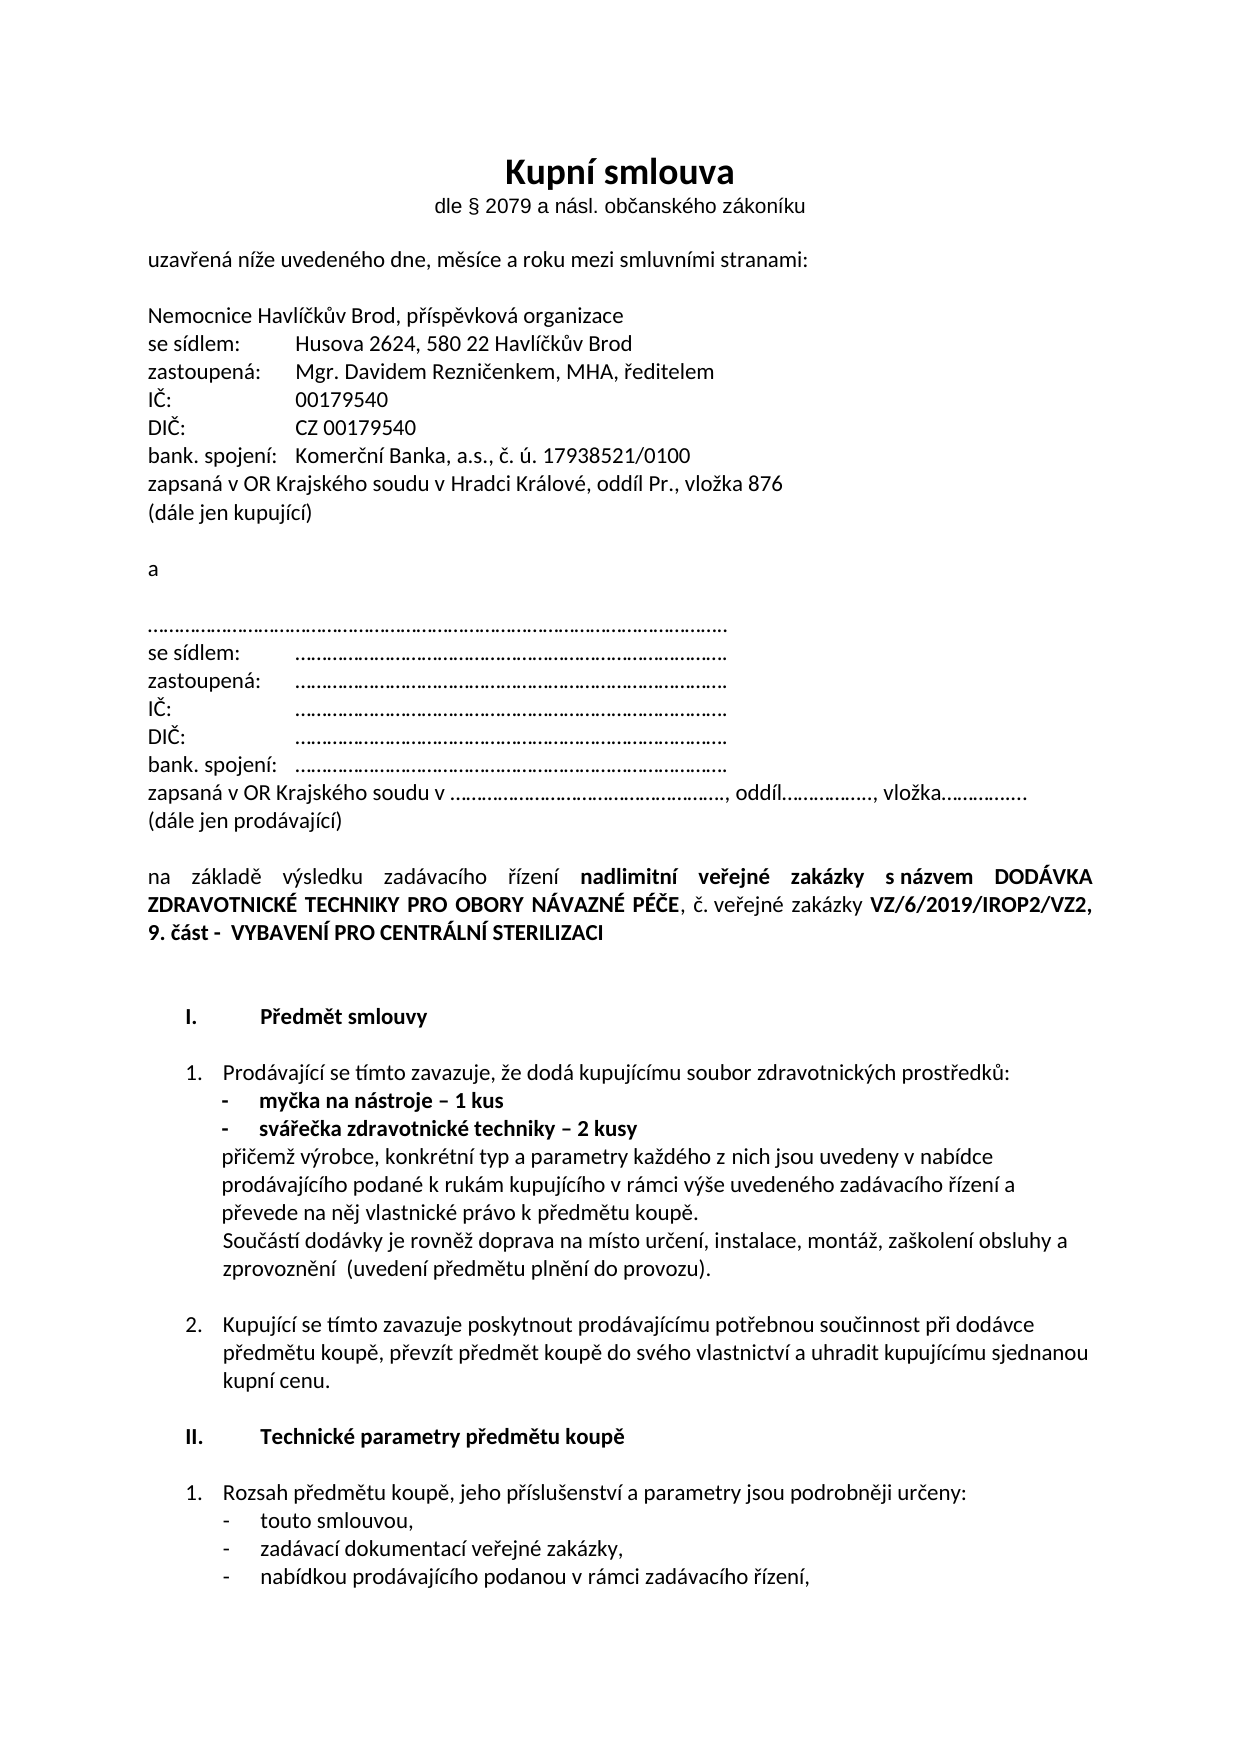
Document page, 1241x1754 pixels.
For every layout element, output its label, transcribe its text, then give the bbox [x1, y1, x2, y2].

text na základě výsledku zadávacího řízení nadlimitní veřejné zakázky s názvem DODÁVKA ZDRAVOTNICKÉ TECHNIKY PRO OBORY NÁVAZNÉ PÉČE, č. veřejné zakázky VZ/6/2019/IROP2/VZ2, 9. část - VYBAVENÍ PRO CENTRÁLNÍ STERILIZACI [148, 862, 1093, 946]
list Rozsah předmětu koupě, jeho příslušenství a parametry jsou podrobněji určeny: [185, 1478, 1093, 1506]
list Součástí dodávky je rovněž doprava na místo určení, instalace, montáž, zaškolení obsluhy a zprovoznění (uvedení předmětu plnění do provozu). [223, 1226, 1093, 1282]
text a [148, 554, 1093, 582]
list nabídkou prodávajícího podanou v rámci zadávacího řízení, [223, 1562, 1093, 1590]
text DIČ: CZ 00179540 [148, 413, 1093, 442]
text se sídlem: ………………………………………………………………………. [148, 638, 1093, 666]
text (dále jen kupující) [148, 498, 1093, 526]
list Prodávající se tímto zavazuje, že dodá kupujícímu soubor zdravotnických prostředků: [185, 1058, 1093, 1086]
list svářečka zdravotnické techniky – 2 kusy [221, 1114, 1093, 1142]
text IČ: ………………………………………………………………………. [148, 694, 1093, 722]
list myčka na nástroje – 1 kus [221, 1086, 1093, 1114]
text DIČ: ………………………………………………………………………. [148, 722, 1093, 750]
list Předmět smlouvy [185, 1002, 1093, 1030]
text se sídlem: Husova 2624, 580 22 Havlíčkův Brod [148, 329, 1093, 357]
text Kupní smlouva [148, 148, 1093, 193]
list Kupující se tímto zavazuje poskytnout prodávajícímu potřebnou součinnost při dodávce předmětu koupě, převzít předmět koupě do svého vlastnictví a uhradit kupujícímu sjednanou kupní cenu. [185, 1310, 1093, 1394]
text zastoupená: Mgr. Davidem Rezničenkem, MHA, ředitelem [148, 357, 1093, 386]
text zastoupená: ………………………………………………………………………. [148, 666, 1093, 694]
text zapsaná v OR Krajského soudu v Hradci Králové, oddíl Pr., vložka 876 [148, 469, 1093, 498]
text Nemocnice Havlíčkův Brod, příspěvková organizace [148, 301, 1093, 329]
text IČ: 00179540 [148, 386, 1093, 413]
text přičemž výrobce, konkrétní typ a parametry každého z nich jsou uvedeny v nabídce prodávajícího podané k rukám kupujícího v rámci výše uvedeného zadávacího řízení a převede na něj vlastnické právo k předmětu koupě. [221, 1142, 1093, 1226]
list Technické parametry předmětu koupě [185, 1422, 1093, 1450]
text ……………………………………………………………………………………………….. [148, 610, 1093, 638]
text bank. spojení: Komerční Banka, a.s., č. ú. 17938521/0100 [148, 442, 1093, 469]
text bank. spojení: ………………………………………………………………………. [148, 750, 1093, 778]
list touto smlouvou, [223, 1506, 1093, 1534]
text (dále jen prodávající) [148, 806, 1093, 834]
text uzavřená níže uvedeného dne, měsíce a roku mezi smluvními stranami: [148, 245, 1093, 273]
list zadávací dokumentací veřejné zakázky, [223, 1534, 1093, 1562]
title dle § 2079 a násl. občanského zákoníku [148, 193, 1093, 217]
text zapsaná v OR Krajského soudu v ……………………………………………., oddíl…………….., vložka………….... [148, 778, 1093, 806]
